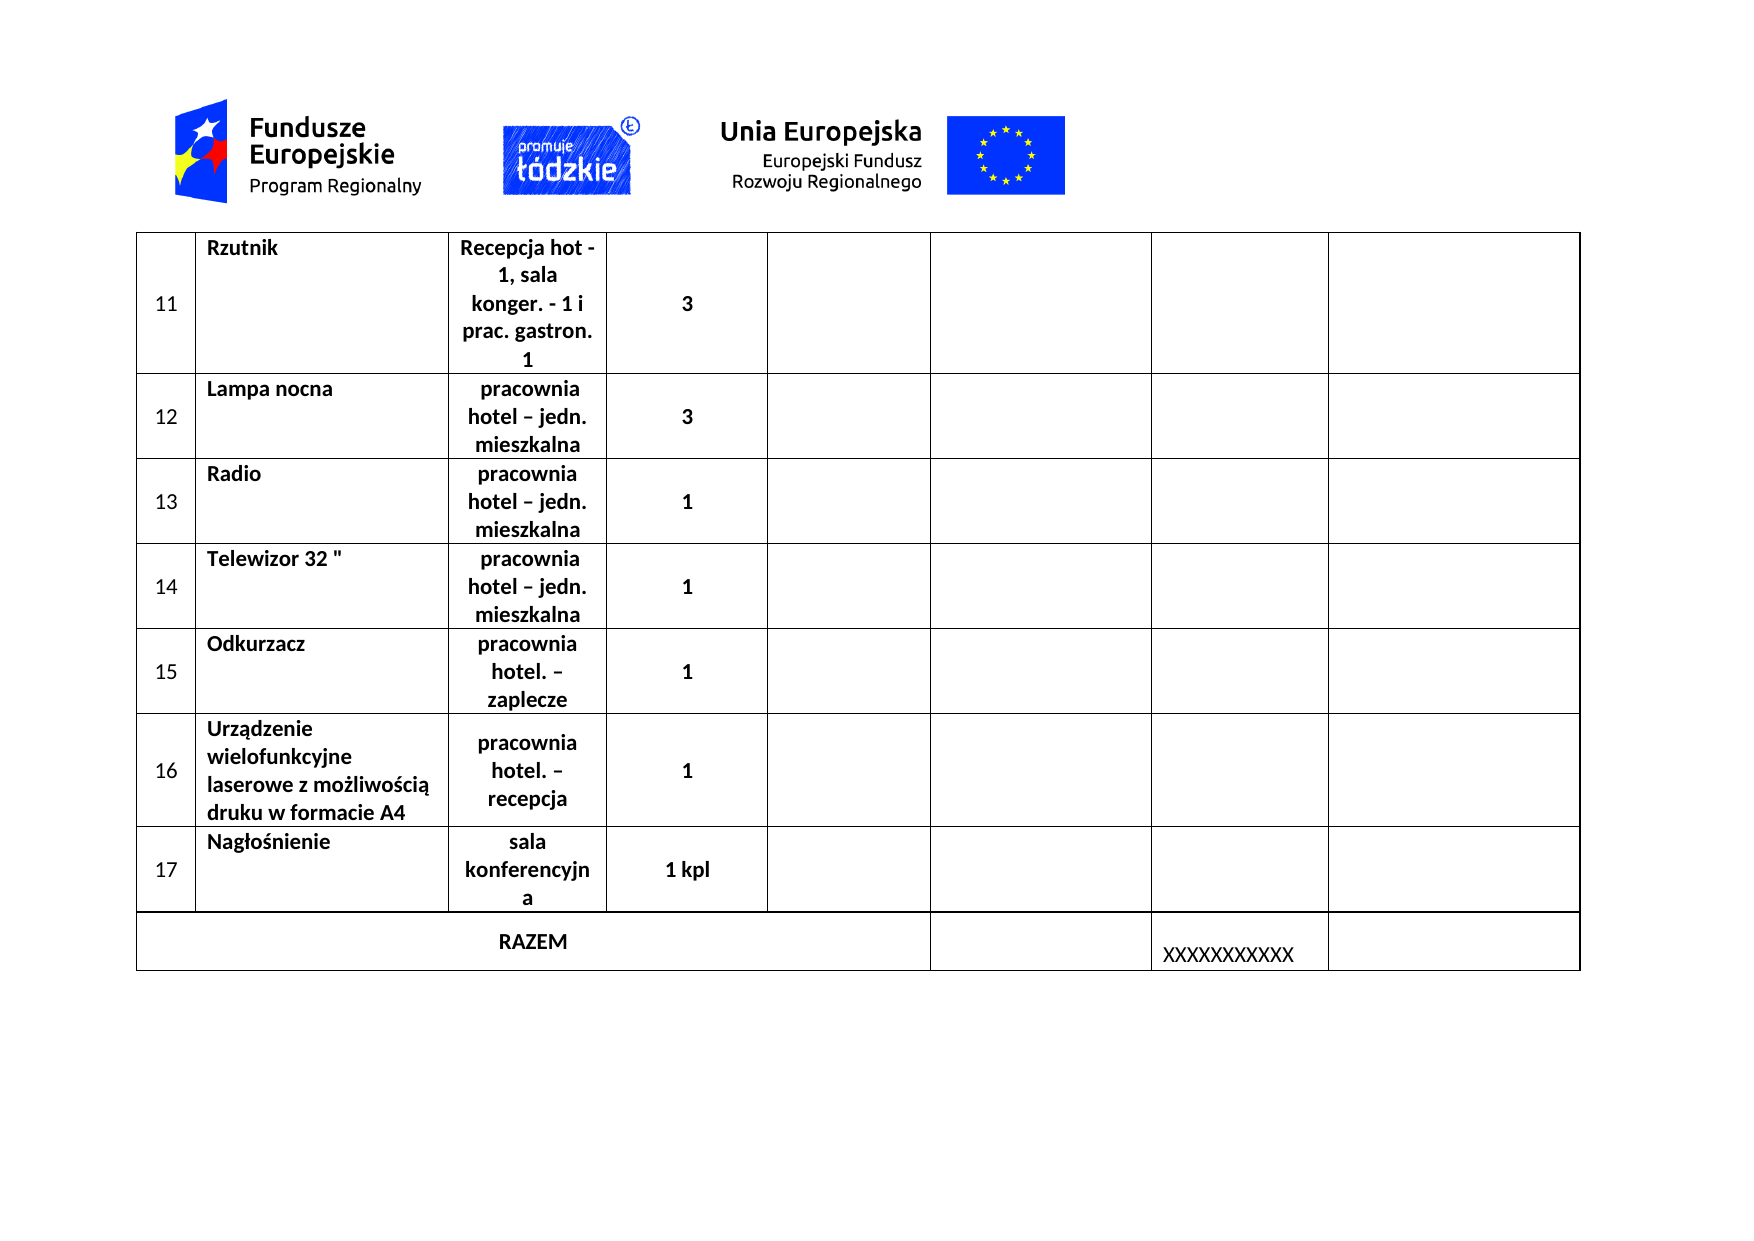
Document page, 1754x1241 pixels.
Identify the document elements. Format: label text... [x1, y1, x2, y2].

table_cell [768, 459, 930, 543]
table_cell 14 [137, 544, 195, 628]
table_cell [1152, 544, 1328, 628]
table_cell [931, 913, 1151, 970]
table_cell [1329, 827, 1579, 911]
table_cell [1329, 544, 1579, 628]
table_cell [1329, 459, 1579, 543]
table_cell Nagłośnienie [196, 827, 448, 911]
table_cell 3 [607, 374, 767, 458]
table_cell 1 [607, 544, 767, 628]
table_cell Odkurzacz [196, 629, 448, 713]
table_cell Recepcja hot - 1, sala konger. - 1 i prac. gastron. 1 [449, 233, 606, 373]
table_cell pracownia hotel – jedn. mieszkalna [449, 374, 606, 458]
table_cell RAZEM [137, 913, 930, 970]
table_cell 15 [137, 629, 195, 713]
table_cell pracownia hotel. – zaplecze [449, 629, 606, 713]
table_cell pracownia hotel – jedn. mieszkalna [449, 544, 606, 628]
table_cell Radio [196, 459, 448, 543]
table_cell [768, 629, 930, 713]
table_cell [1152, 714, 1328, 826]
table_cell 17 [137, 827, 195, 911]
table_cell [1329, 233, 1579, 373]
table_cell [1329, 629, 1579, 713]
table_cell pracownia hotel. – recepcja [449, 714, 606, 826]
table_cell [1329, 913, 1579, 970]
table_cell Urządzenie wielofunkcyjne laserowe z możliwością druku w formacie A4 [196, 714, 448, 826]
table_cell [768, 544, 930, 628]
table_cell 12 [137, 374, 195, 458]
table_cell [1152, 459, 1328, 543]
table_cell [1329, 714, 1579, 826]
table_cell Telewizor 32 " [196, 544, 448, 628]
table_cell [1152, 374, 1328, 458]
picture [147, 73, 1092, 232]
table_cell 16 [137, 714, 195, 826]
table_cell [931, 544, 1151, 628]
table_cell 11 [137, 233, 195, 373]
table_cell 1 [607, 459, 767, 543]
table_cell 1 kpl [607, 827, 767, 911]
table_cell [931, 459, 1151, 543]
table_cell [768, 374, 930, 458]
table_cell 1 [607, 629, 767, 713]
table_cell [931, 233, 1151, 373]
table_cell [768, 714, 930, 826]
table_cell [1329, 374, 1579, 458]
table_cell 1 [607, 714, 767, 826]
table_cell sala konferencyjna [449, 827, 606, 911]
table_cell Lampa nocna [196, 374, 448, 458]
table_cell [931, 374, 1151, 458]
table_cell Rzutnik [196, 233, 448, 373]
table_cell [1152, 827, 1328, 911]
table_cell pracownia hotel – jedn. mieszkalna [449, 459, 606, 543]
table_cell [768, 233, 930, 373]
table_cell [1152, 629, 1328, 713]
table_cell [931, 629, 1151, 713]
table_cell [768, 827, 930, 911]
table_cell XXXXXXXXXXX [1152, 913, 1328, 970]
table_cell 13 [137, 459, 195, 543]
table_cell [931, 827, 1151, 911]
table_cell [931, 714, 1151, 826]
table_cell [1152, 233, 1328, 373]
table_cell 3 [607, 233, 767, 373]
